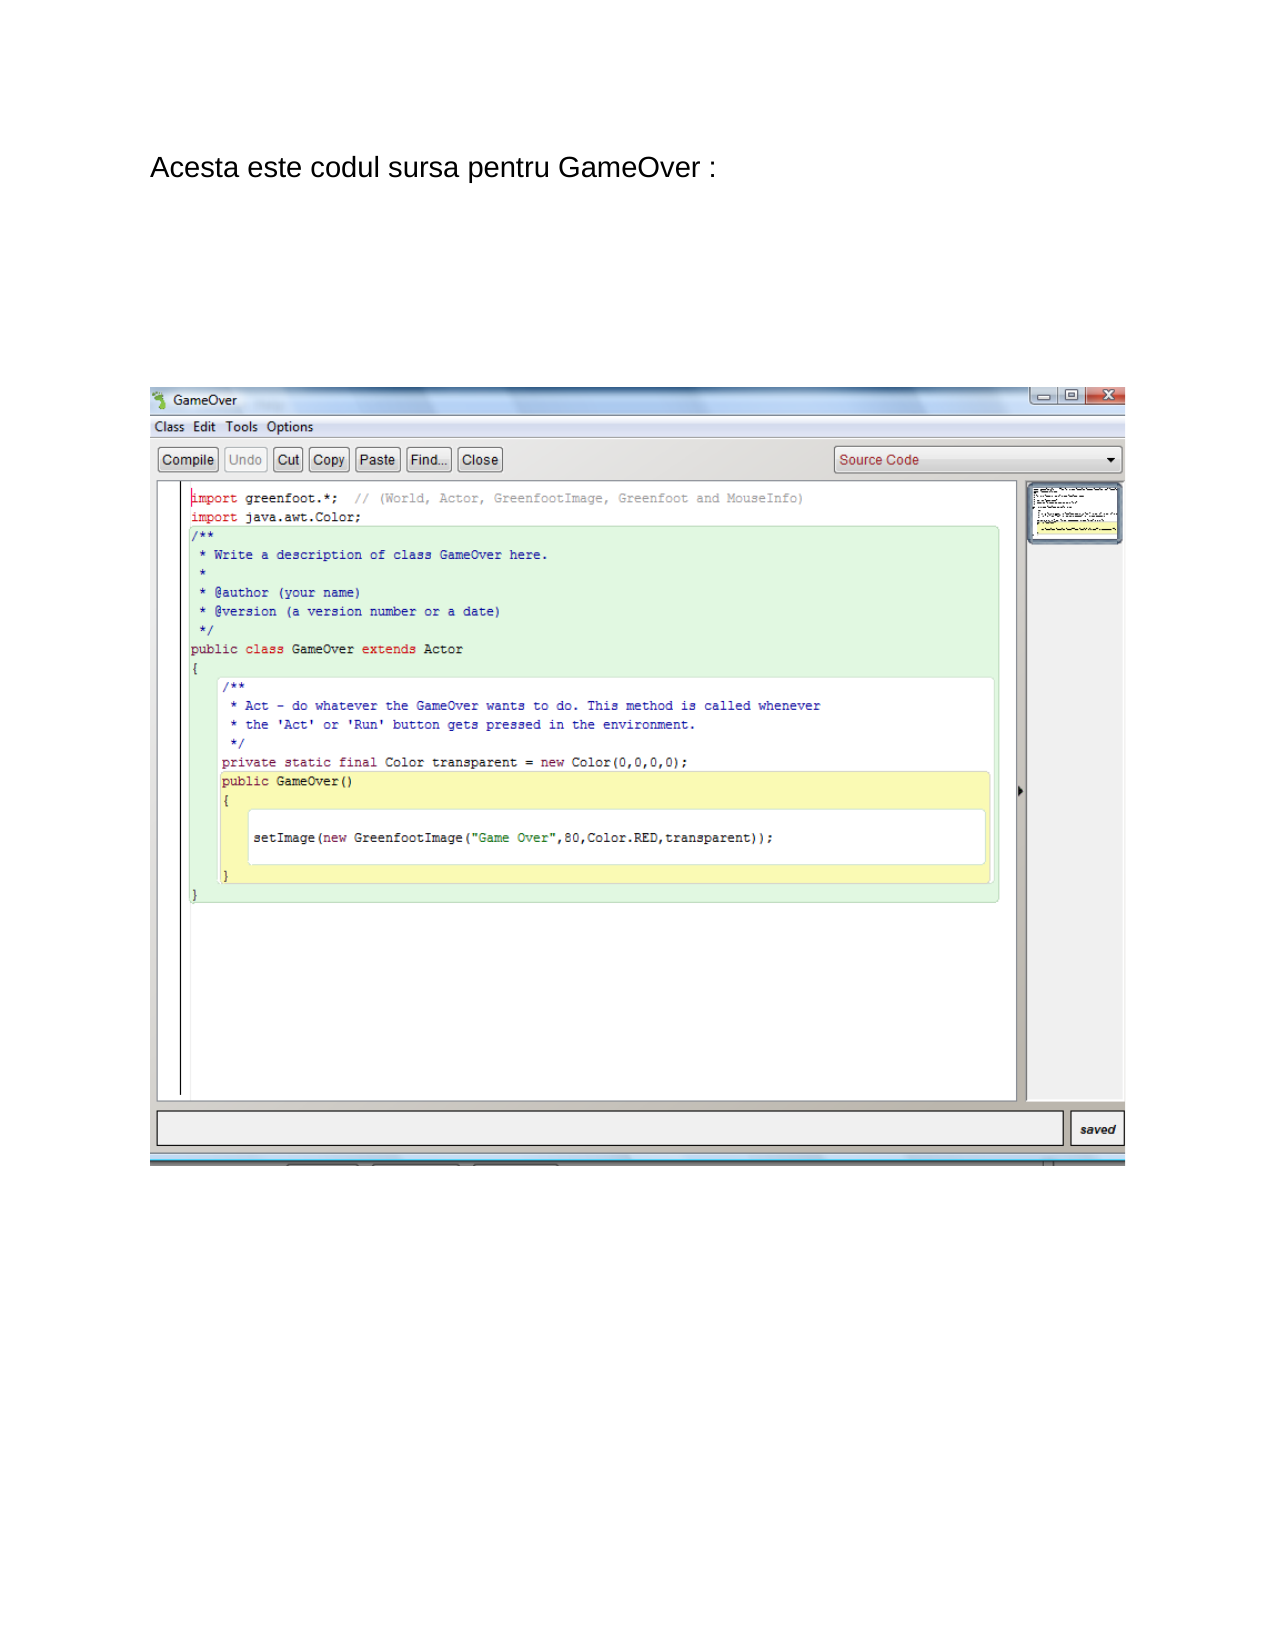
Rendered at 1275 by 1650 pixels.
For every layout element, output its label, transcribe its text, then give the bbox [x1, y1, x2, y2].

text Acesta este codul sursa pentru GameOver : [150, 150, 1125, 183]
picture [150, 387, 1125, 1166]
